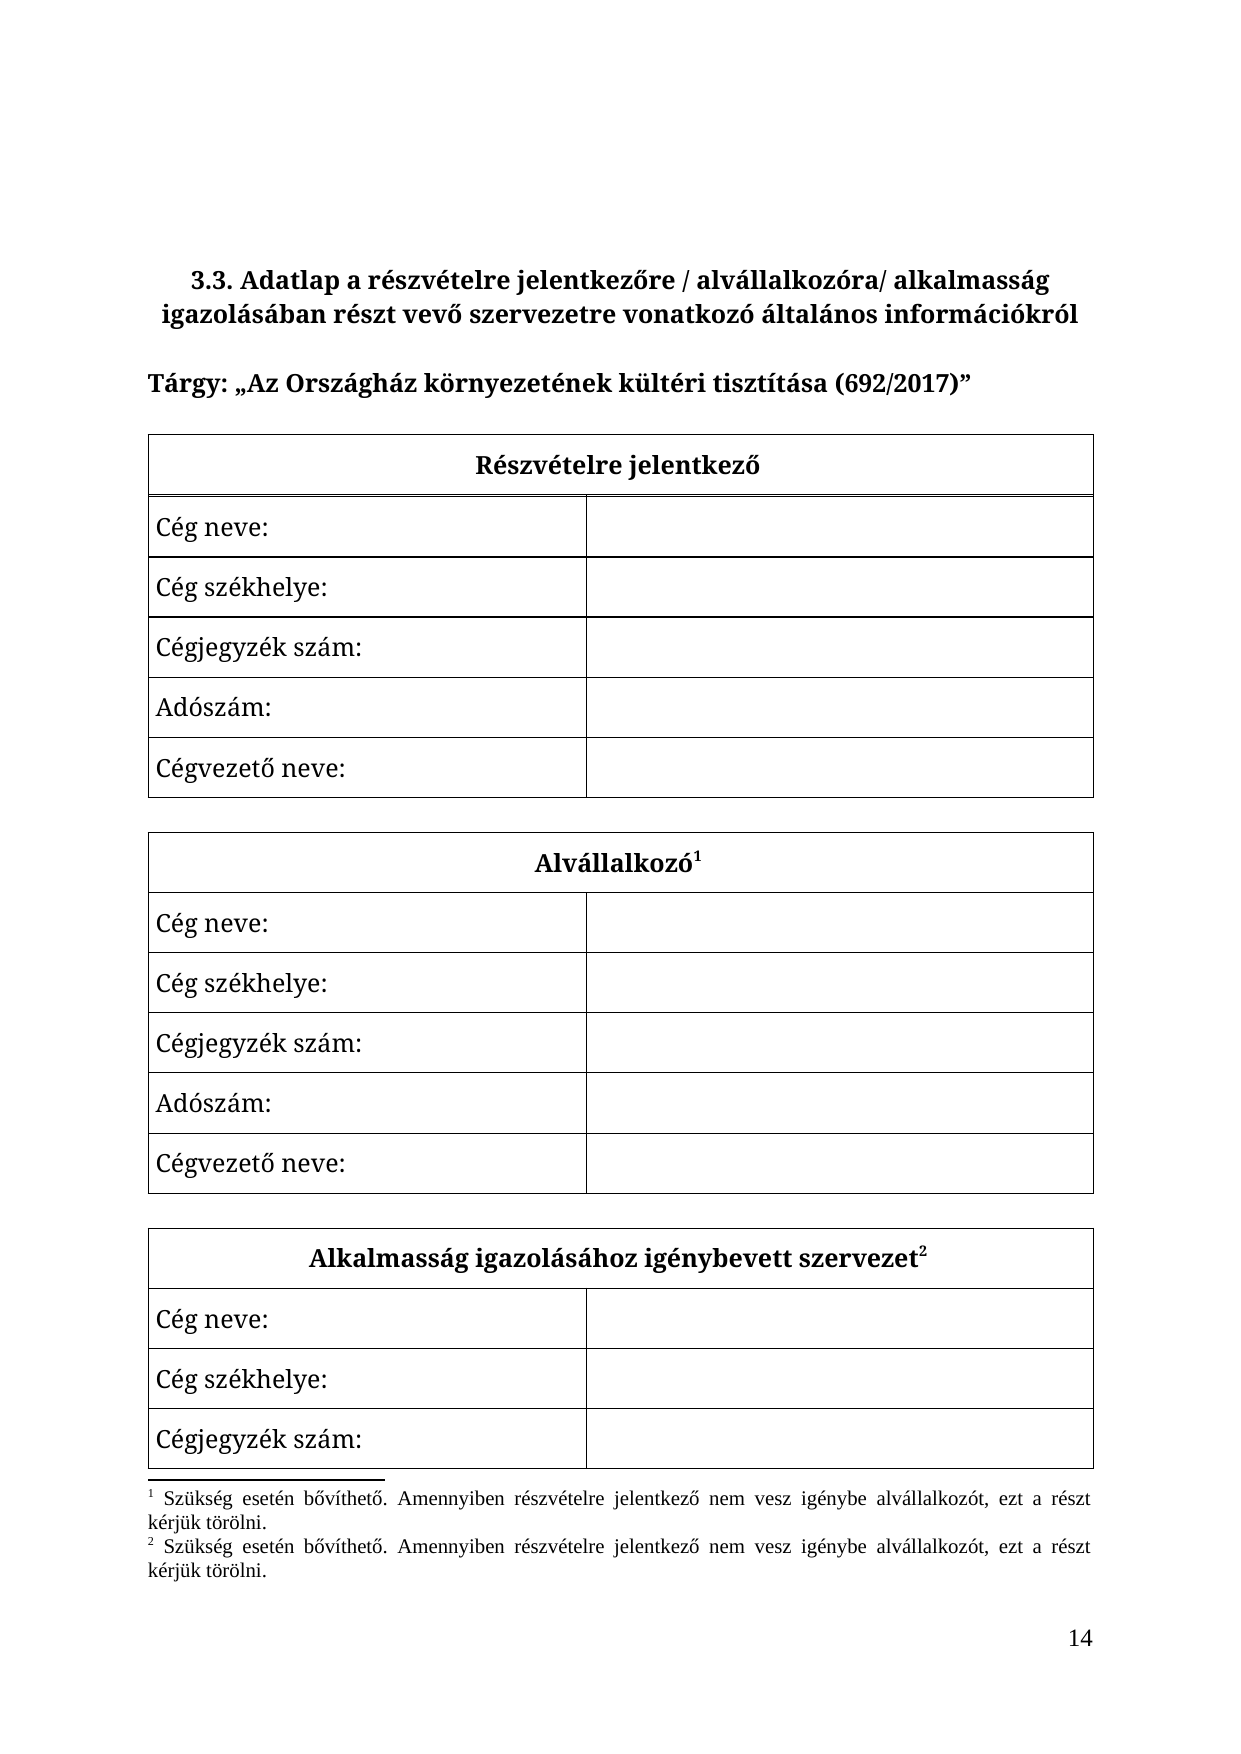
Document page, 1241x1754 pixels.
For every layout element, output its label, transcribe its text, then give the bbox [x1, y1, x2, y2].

table_cell [587, 618, 1093, 677]
table_cell Cégvezető neve: [149, 738, 586, 797]
table_cell [587, 678, 1093, 737]
table_cell Cégjegyzék szám: [149, 1409, 586, 1468]
table_cell Cégvezető neve: [149, 1134, 586, 1192]
table_cell Adószám: [149, 678, 586, 737]
text 3.3. Adatlap a részvételre jelentkezőre / alvállalkozóra/ alkalmasság igazolásában részt vevő szervezetre vonatkozó általános információkról [148, 263, 1093, 360]
table_cell Cég székhelye: [149, 558, 586, 616]
table_cell [587, 558, 1093, 616]
table_cell [587, 953, 1093, 1012]
table_cell Cégjegyzék szám: [149, 1013, 586, 1072]
table_header Részvételre jelentkező [149, 435, 1093, 494]
table_cell [587, 497, 1093, 556]
table_cell [587, 1289, 1093, 1348]
table_cell [587, 738, 1093, 797]
table_cell [587, 1349, 1093, 1408]
table_header Alkalmasság igazolásához igénybevett szervezet [149, 1229, 1093, 1288]
table_cell [587, 1013, 1093, 1072]
table_cell Cégjegyzék szám: [149, 618, 586, 677]
table_cell Cég neve: [149, 497, 586, 556]
table_header Alvállalkozó [149, 833, 1093, 892]
text Tárgy: „Az Országház környezetének kültéri tisztítása (692/2017)” [148, 366, 1093, 400]
table_cell [587, 1073, 1093, 1132]
table_cell Cég székhelye: [149, 953, 586, 1012]
table_cell Cég székhelye: [149, 1349, 586, 1408]
table_cell Cég neve: [149, 893, 586, 952]
table_cell Adószám: [149, 1073, 586, 1132]
table_cell [587, 1409, 1093, 1468]
table_cell Cég neve: [149, 1289, 586, 1348]
table_cell [587, 1134, 1093, 1192]
table_cell [587, 893, 1093, 952]
